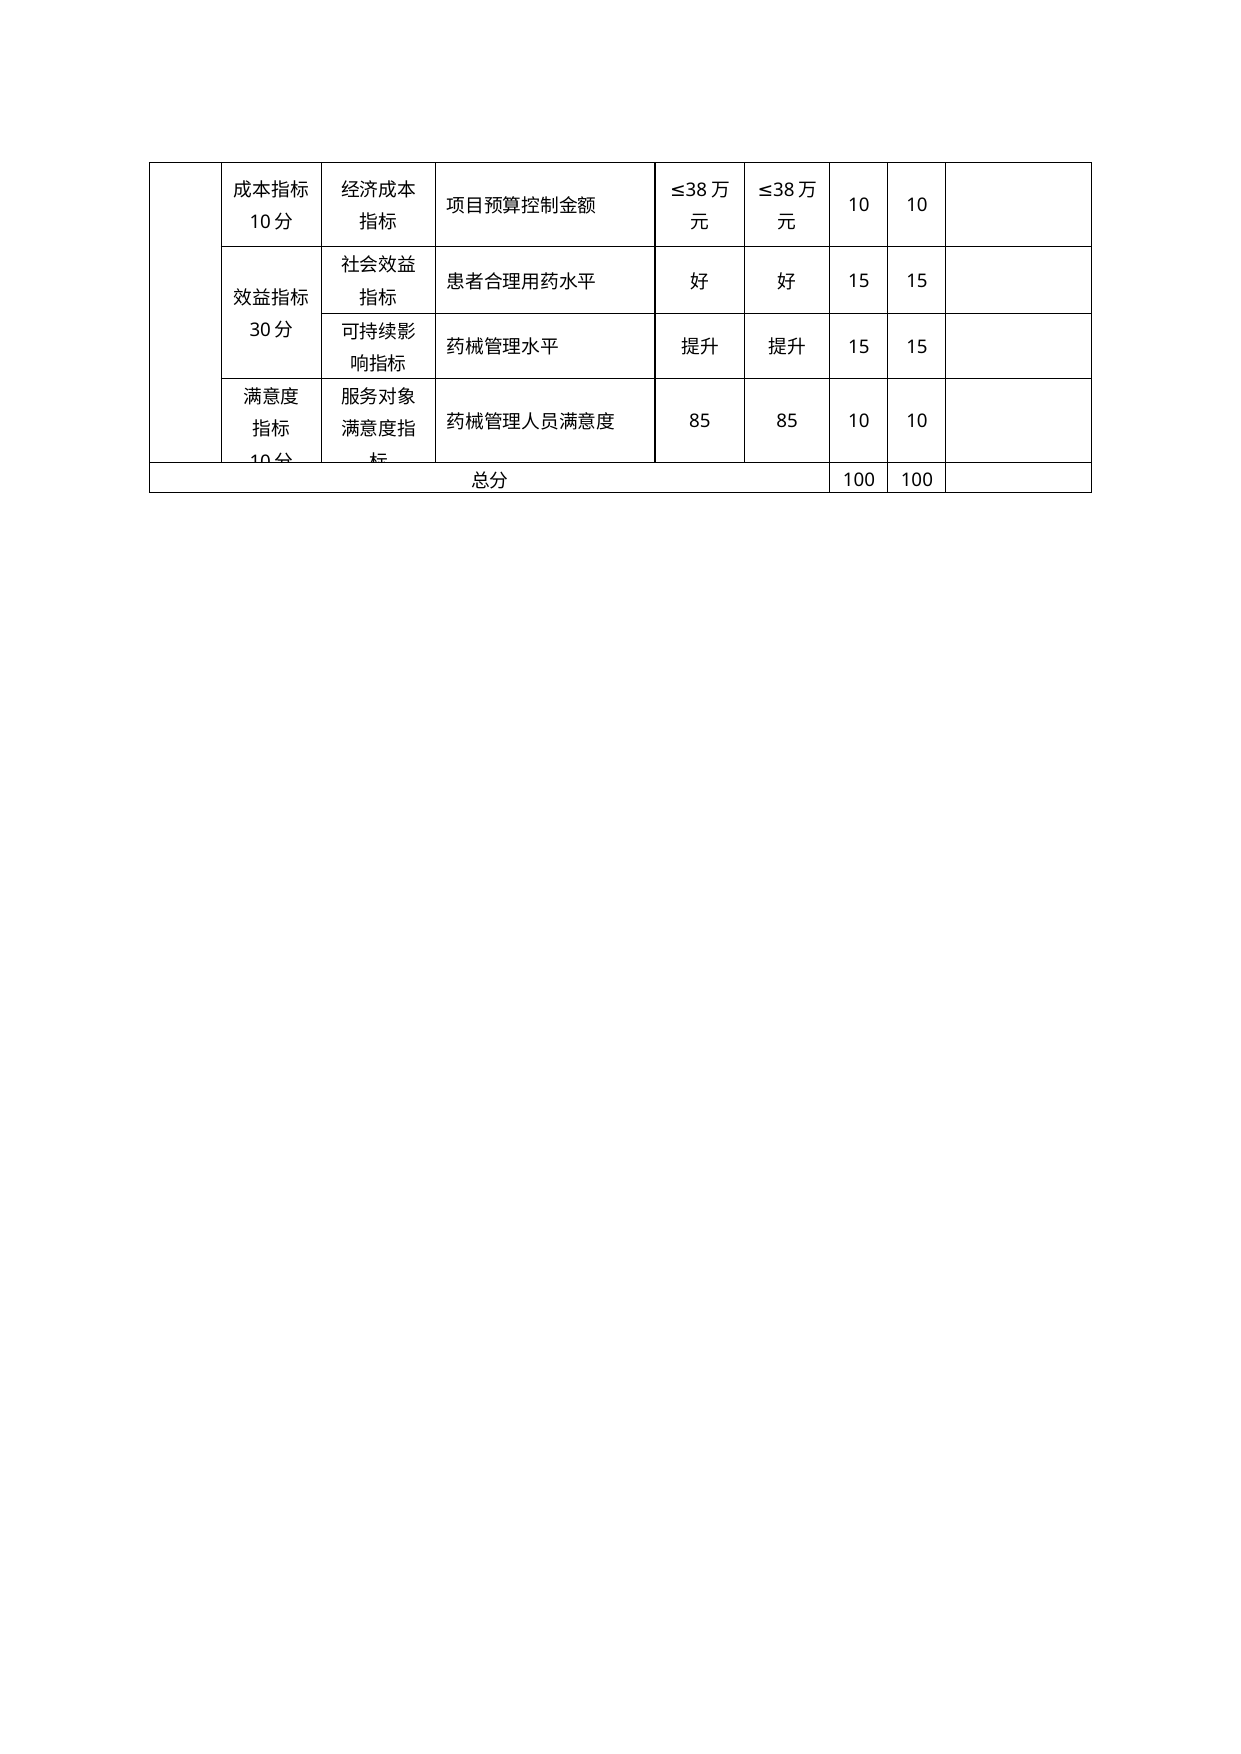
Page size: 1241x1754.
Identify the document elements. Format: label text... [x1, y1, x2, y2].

table_cell 提升 [656, 314, 744, 378]
table_cell [946, 163, 1091, 246]
table_cell [946, 314, 1091, 378]
table_cell 100 [830, 463, 887, 492]
table_cell 可持续影响指标 [322, 314, 435, 378]
table_cell 提升 [745, 314, 829, 378]
table_cell 社会效益 指标 [322, 247, 435, 313]
table_cell [946, 379, 1091, 462]
table_cell 总分 [150, 463, 829, 492]
table_cell 满意度 指标 10分 [222, 379, 321, 462]
table_cell ≤38万元 [656, 163, 744, 246]
table_cell 药械管理人员满意度 [436, 379, 654, 462]
table_cell 10 [888, 163, 945, 246]
table_cell 好 [656, 247, 744, 313]
table_cell 好 [745, 247, 829, 313]
table_cell 10 [830, 379, 887, 462]
table_cell 服务对象满意度指标 [322, 379, 435, 462]
table_cell 项目预算控制金额 [436, 163, 654, 246]
table_cell 15 [830, 247, 887, 313]
table_cell 85 [745, 379, 829, 462]
table_cell 15 [830, 314, 887, 378]
table_cell 效益指标 30分 [222, 247, 321, 378]
table_cell 经济成本指标 [322, 163, 435, 246]
table_cell 10 [830, 163, 887, 246]
table_cell 药械管理水平 [436, 314, 654, 378]
table_cell [946, 247, 1091, 313]
table_cell ≤38万元 [745, 163, 829, 246]
table_cell 15 [888, 247, 945, 313]
table_cell 成本指标 10分 [222, 163, 321, 246]
table_cell 100 [888, 463, 945, 492]
table_cell 15 [888, 314, 945, 378]
table_cell 10 [888, 379, 945, 462]
table_cell 85 [656, 379, 744, 462]
table_cell [946, 463, 1091, 492]
table_cell 患者合理用药水平 [436, 247, 654, 313]
